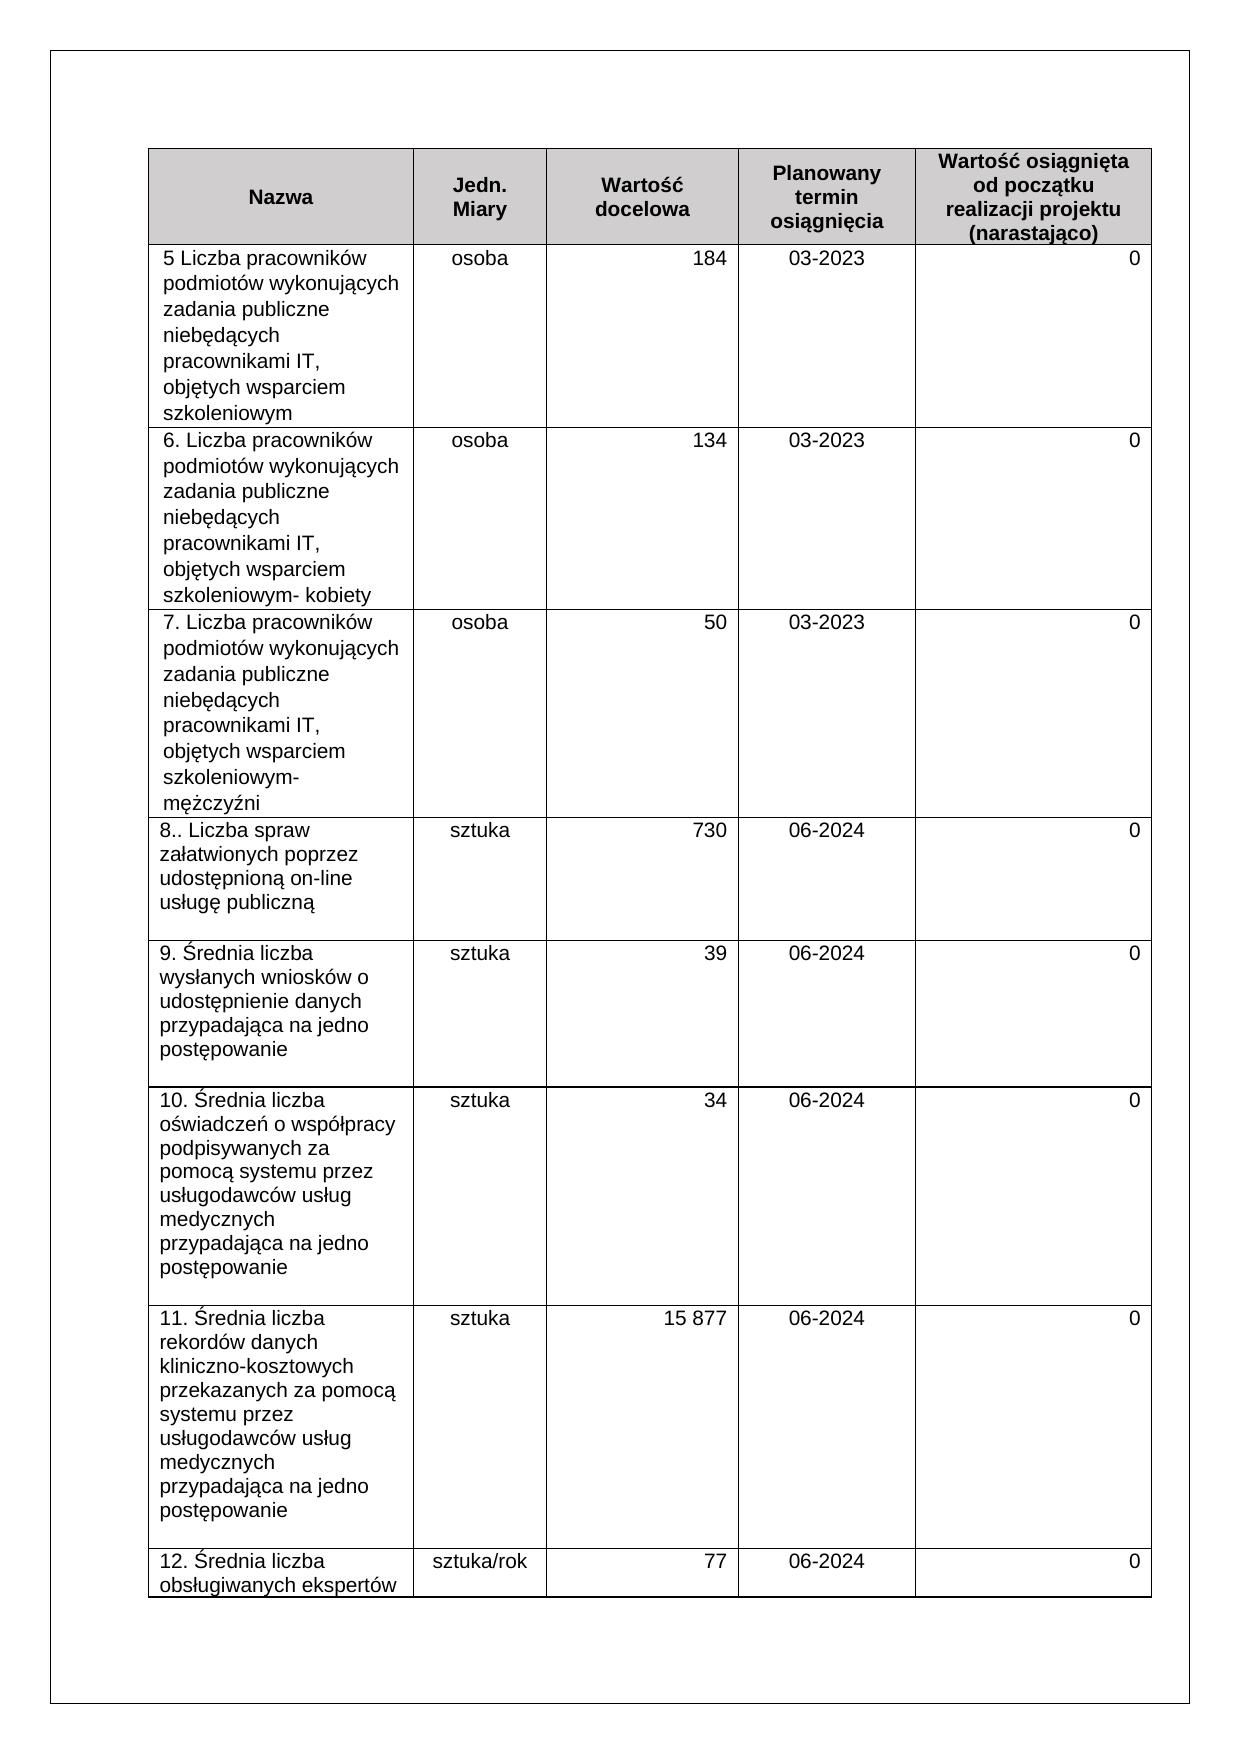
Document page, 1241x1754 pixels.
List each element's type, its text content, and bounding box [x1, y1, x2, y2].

table_header Nazwa [149, 149, 413, 244]
table_cell 0 [916, 1306, 1151, 1547]
table_cell 0 [916, 610, 1151, 817]
table_cell 0 [916, 428, 1151, 609]
table_cell osoba [414, 428, 546, 609]
table_header Wartość docelowa [547, 149, 738, 244]
table_cell sztuka [414, 1088, 546, 1305]
table_cell 03-2023 [739, 428, 915, 609]
table_cell osoba [414, 610, 546, 817]
table_cell 0 [916, 1088, 1151, 1305]
table_cell 77 [547, 1549, 738, 1596]
table_cell 03-2023 [739, 610, 915, 817]
table_cell 06-2024 [739, 1088, 915, 1305]
table_cell sztuka [414, 1306, 546, 1547]
table_cell 0 [916, 245, 1151, 427]
table_cell 15 877 [547, 1306, 738, 1547]
table_cell 5 Liczba pracowników podmiotów wykonujących zadania publiczne niebędących pracownikami IT, objętych wsparciem szkoleniowym [149, 245, 413, 427]
table_cell 06-2024 [739, 1549, 915, 1596]
table_cell 34 [547, 1088, 738, 1305]
table_cell osoba [414, 245, 546, 427]
table_cell 0 [916, 1549, 1151, 1596]
table_cell 06-2024 [739, 818, 915, 940]
table_cell 06-2024 [739, 1306, 915, 1547]
table_cell 9. Średnia liczba wysłanych wniosków o udostępnienie danych przypadająca na jedno postępowanie [149, 941, 413, 1086]
table_header Wartość osiągnięta od początku realizacji projektu (narastająco) [916, 149, 1151, 244]
table_cell 39 [547, 941, 738, 1086]
table_cell sztuka/rok [414, 1549, 546, 1596]
table_cell 03-2023 [739, 245, 915, 427]
table_cell 134 [547, 428, 738, 609]
table_cell 0 [916, 818, 1151, 940]
table_header Planowany termin osiągnięcia [739, 149, 915, 244]
table_cell 06-2024 [739, 941, 915, 1086]
table_cell 0 [916, 941, 1151, 1086]
table_cell 11. Średnia liczba rekordów danych kliniczno-kosztowych przekazanych za pomocą systemu przez usługodawców usług medycznych przypadająca na jedno postępowanie [149, 1306, 413, 1547]
table_cell 50 [547, 610, 738, 817]
table_cell 8.. Liczba spraw załatwionych poprzez udostępnioną on-line usługę publiczną [149, 818, 413, 940]
table_cell sztuka [414, 818, 546, 940]
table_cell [149, 1549, 413, 1596]
table_cell sztuka [414, 941, 546, 1086]
table_header Jedn. Miary [414, 149, 546, 244]
table_cell 7. Liczba pracowników podmiotów wykonujących zadania publiczne niebędących pracownikami IT, objętych wsparciem szkoleniowym- mężczyźni [149, 610, 413, 817]
table_cell 6. Liczba pracowników podmiotów wykonujących zadania publiczne niebędących pracownikami IT, objętych wsparciem szkoleniowym- kobiety [149, 428, 413, 609]
table_cell 730 [547, 818, 738, 940]
table_cell 184 [547, 245, 738, 427]
table_cell 10. Średnia liczba oświadczeń o współpracy podpisywanych za pomocą systemu przez usługodawców usług medycznych przypadająca na jedno postępowanie [149, 1088, 413, 1305]
